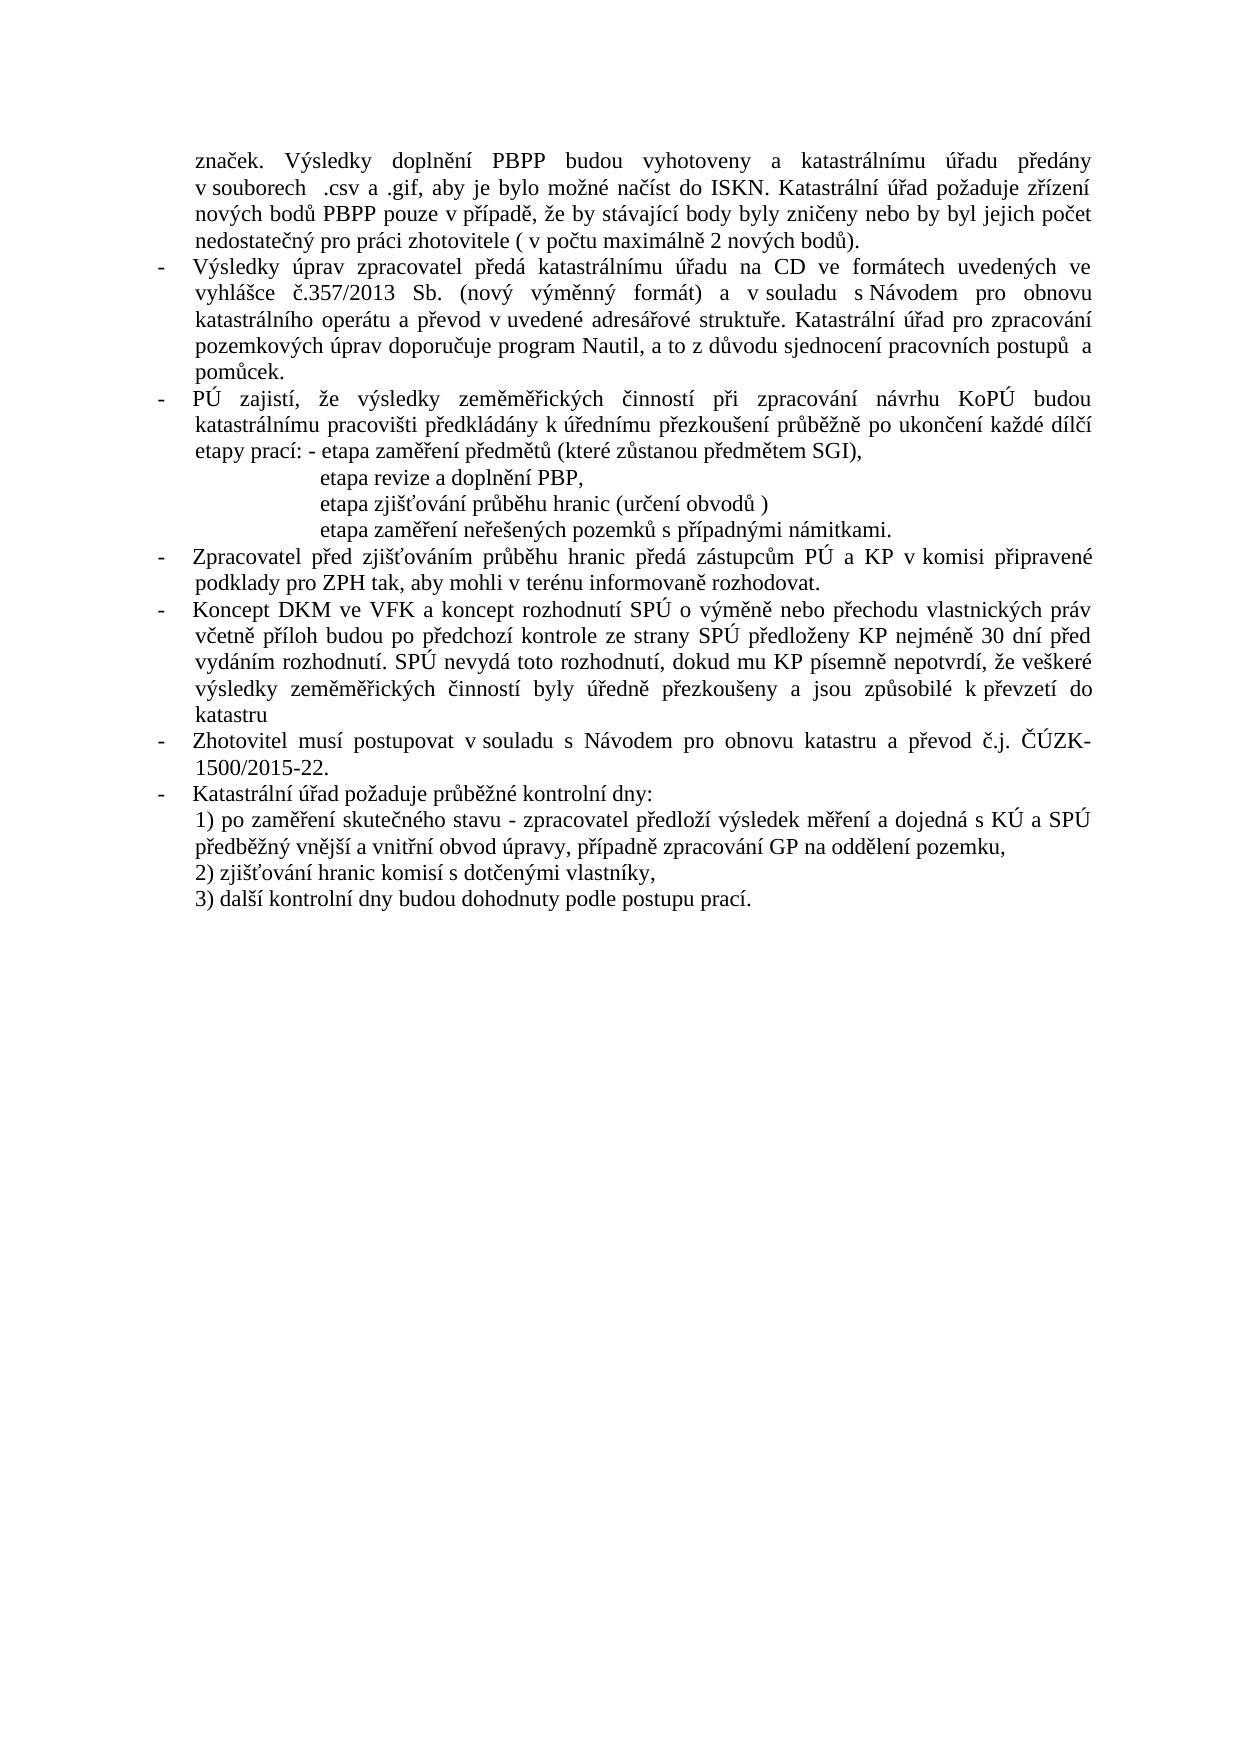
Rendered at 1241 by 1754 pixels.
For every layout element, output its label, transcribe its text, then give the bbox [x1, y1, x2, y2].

list Zhotovitel musí postupovat v souladu s Návodem pro obnovu katastru a převod č.j. ČÚZK-1500/2015-22. [157, 727, 1093, 780]
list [157, 148, 1093, 253]
text 3) další kontrolní dny budou dohodnuty podle postupu prací. [195, 886, 1093, 912]
list Katastrální úřad požaduje průběžné kontrolní dny: [157, 780, 1093, 806]
text etapa revize a doplnění PBP, [223, 464, 1093, 490]
list PÚ zajistí, že výsledky zeměměřických činností při zpracování návrhu KoPÚ budou katastrálnímu pracovišti předkládány k úřednímu přezkoušení průběžně po ukončení každé dílčí etapy prací: - etapa zaměření předmětů (které zůstanou předmětem SGI), [157, 385, 1093, 464]
list Výsledky úprav zpracovatel předá katastrálnímu úřadu na CD ve formátech uvedených ve vyhlášce č.357/2013 Sb. (nový výměnný formát) a v souladu s Návodem pro obnovu katastrálního operátu a převod v uvedené adresářové struktuře. Katastrální úřad pro zpracování pozemkových úprav doporučuje program Nautil, a to z důvodu sjednocení pracovních postupů a pomůcek. [157, 253, 1093, 385]
text 1) po zaměření skutečného stavu - zpracovatel předloží výsledek měření a dojedná s KÚ a SPÚ předběžný vnější a vnitřní obvod úpravy, případně zpracování GP na oddělení pozemku, [195, 806, 1093, 859]
text etapa zaměření neřešených pozemků s případnými námitkami. [223, 517, 1093, 543]
text etapa zjišťování průběhu hranic (určení obvodů ) [223, 490, 1093, 517]
text 2) zjišťování hranic komisí s dotčenými vlastníky, [195, 859, 1093, 886]
list Koncept DKM ve VFK a koncept rozhodnutí SPÚ o výměně nebo přechodu vlastnických práv včetně příloh budou po předchozí kontrole ze strany SPÚ předloženy KP nejméně 30 dní před vydáním rozhodnutí. SPÚ nevydá toto rozhodnutí, dokud mu KP písemně nepotvrdí, že veškeré výsledky zeměměřických činností byly úředně přezkoušeny a jsou způsobilé k převzetí do katastru [157, 596, 1093, 727]
list Zpracovatel před zjišťováním průběhu hranic předá zástupcům PÚ a KP v komisi připravené podklady pro ZPH tak, aby mohli v terénu informovaně rozhodovat. [157, 543, 1093, 596]
